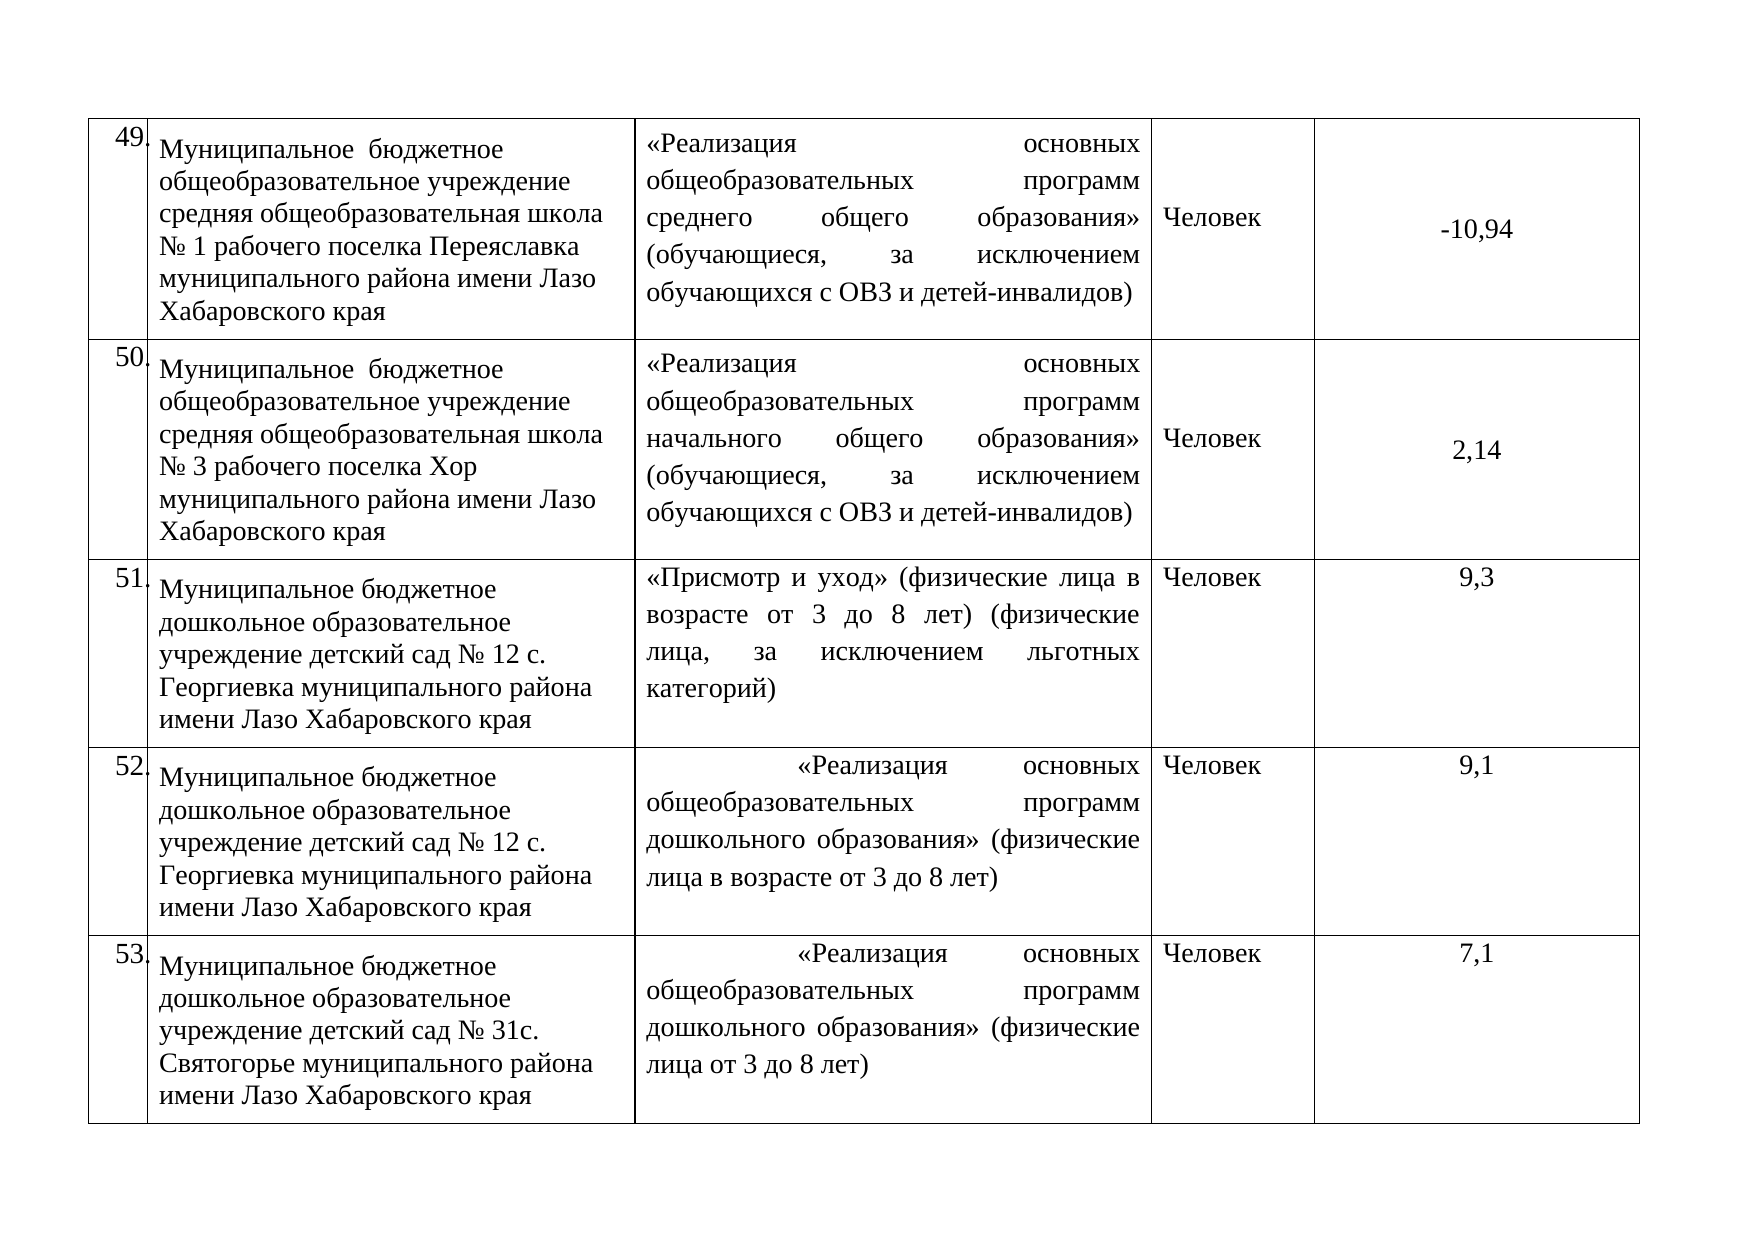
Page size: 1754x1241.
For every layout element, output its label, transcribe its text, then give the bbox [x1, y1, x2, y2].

table_cell 7,1 [1315, 936, 1639, 1123]
table_cell [89, 560, 147, 747]
table_cell Муниципальное бюджетное общеобразовательное учреждение средняя общеобразовательная школа № 1 рабочего поселка Переяславка муниципального района имени Лазо Хабаровского края [148, 119, 634, 338]
table_cell Человек [1152, 119, 1314, 338]
table_cell Муниципальное бюджетное дошкольное образовательное учреждение детский сад № 31с. Святогорье муниципального района имени Лазо Хабаровского края [148, 936, 634, 1123]
table_cell Муниципальное бюджетное дошкольное образовательное учреждение детский сад № 12 с. Георгиевка муниципального района имени Лазо Хабаровского края [148, 748, 634, 935]
table_cell Человек [1152, 560, 1314, 747]
table_cell «Реализация основных общеобразовательных программ дошкольного образования» (физические лица в возрасте от 3 до 8 лет) [636, 748, 1151, 935]
table_cell Человек [1152, 936, 1314, 1123]
table_cell Муниципальное бюджетное дошкольное образовательное учреждение детский сад № 12 с. Георгиевка муниципального района имени Лазо Хабаровского края [148, 560, 634, 747]
table_cell «Реализация основных общеобразовательных программ среднего общего образования» (обучающиеся, за исключением обучающихся с ОВЗ и детей-инвалидов) [636, 119, 1151, 338]
table_cell [89, 340, 147, 559]
table_cell [89, 119, 147, 338]
table_cell Муниципальное бюджетное общеобразовательное учреждение средняя общеобразовательная школа № 3 рабочего поселка Хор муниципального района имени Лазо Хабаровского края [148, 340, 634, 559]
table_cell -10,94 [1315, 119, 1639, 338]
table_cell 9,1 [1315, 748, 1639, 935]
table_cell Человек [1152, 748, 1314, 935]
table_cell 9,3 [1315, 560, 1639, 747]
table_cell Человек [1152, 340, 1314, 559]
table_cell 2,14 [1315, 340, 1639, 559]
table_cell [89, 936, 147, 1123]
table_cell «Реализация основных общеобразовательных программ дошкольного образования» (физические лица от 3 до 8 лет) [636, 936, 1151, 1123]
table_cell [89, 748, 147, 935]
table_cell «Присмотр и уход» (физические лица в возрасте от 3 до 8 лет) (физические лица, за исключением льготных категорий) [636, 560, 1151, 747]
table_cell «Реализация основных общеобразовательных программ начального общего образования» (обучающиеся, за исключением обучающихся с ОВЗ и детей-инвалидов) [636, 340, 1151, 559]
